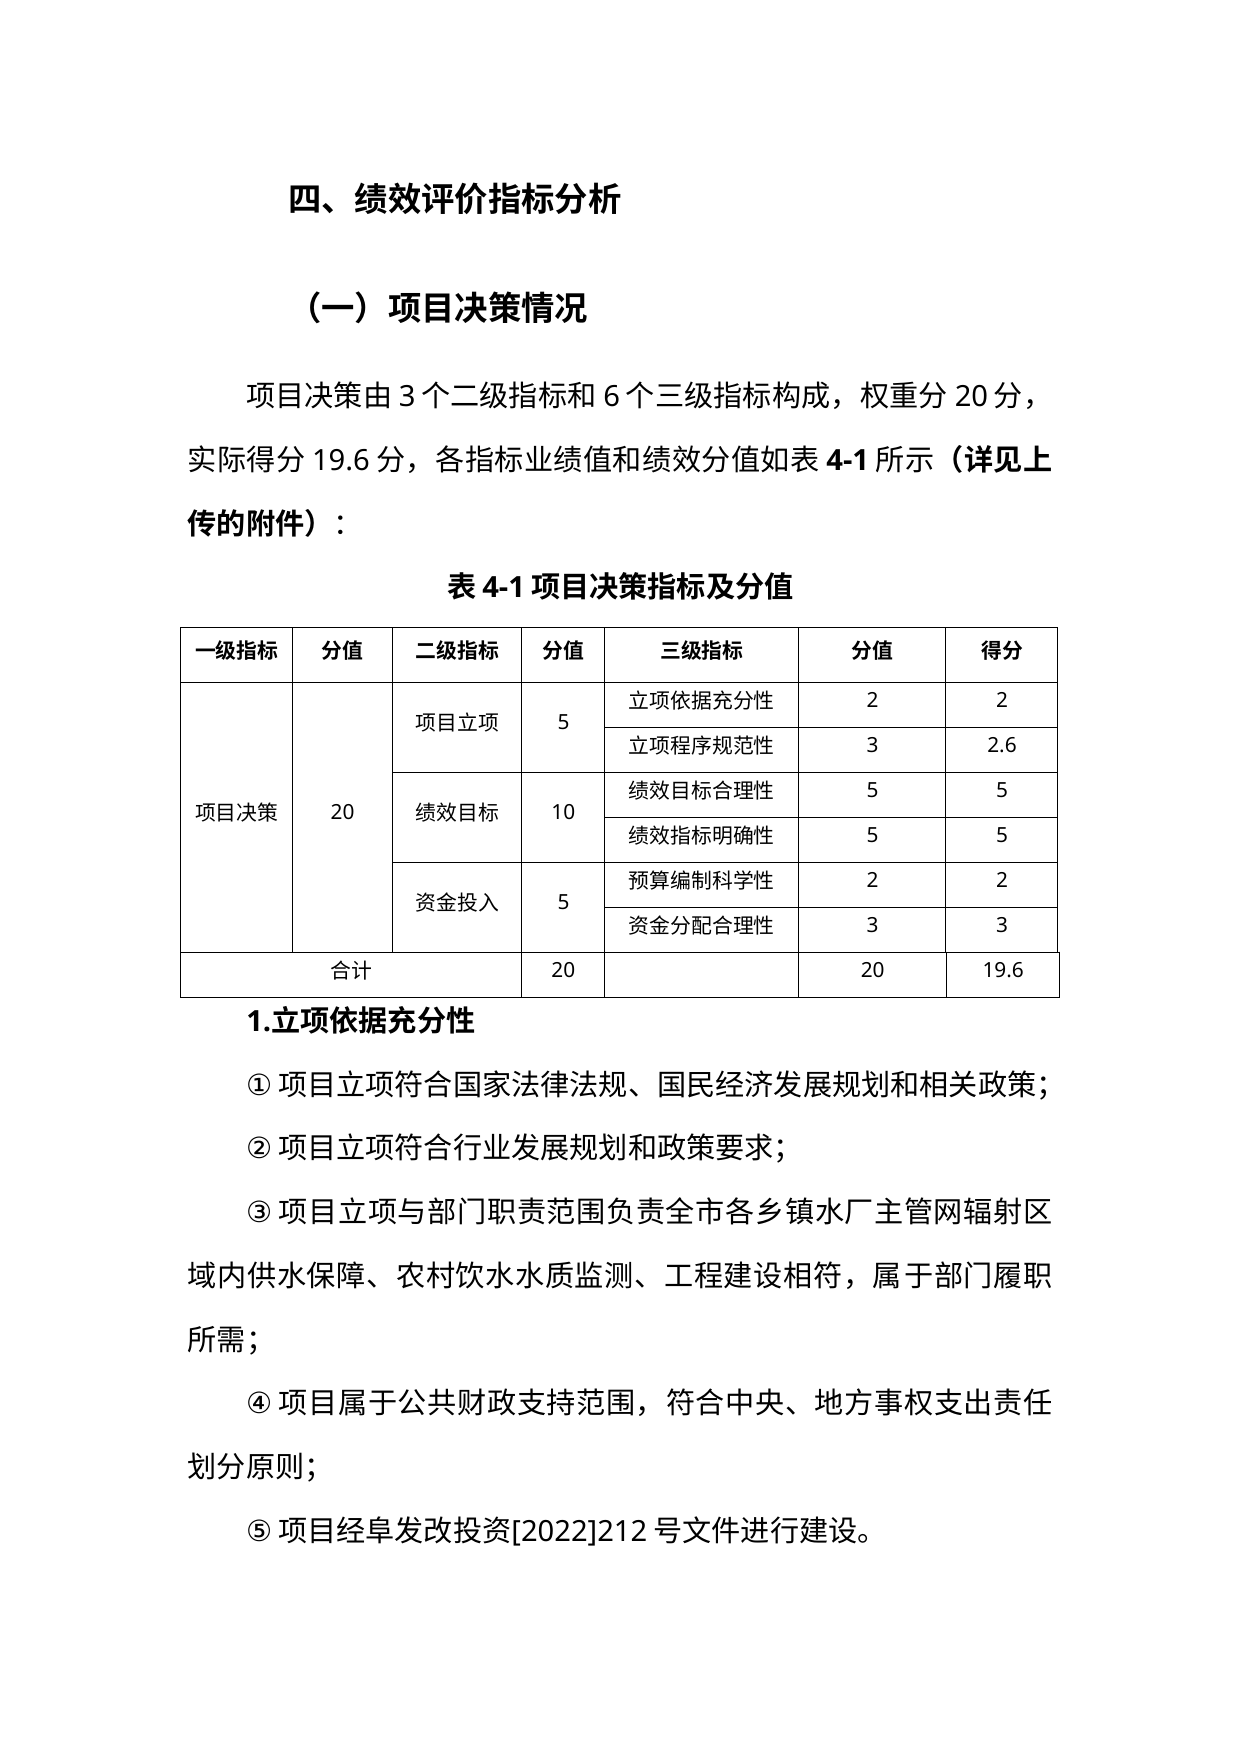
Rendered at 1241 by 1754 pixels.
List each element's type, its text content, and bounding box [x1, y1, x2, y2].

table_cell 19.6 [947, 953, 1059, 997]
table_cell 2 [799, 863, 945, 907]
table_header 分值 [293, 628, 392, 682]
table_cell 合计 [181, 953, 521, 997]
table_cell 立项依据充分性 [605, 683, 798, 727]
table_cell 资金投入 [393, 863, 521, 952]
table_cell 资金分配合理性 [605, 908, 798, 952]
table_cell 5 [946, 773, 1057, 817]
table_cell 2 [946, 683, 1057, 727]
text ②项目立项符合行业发展规划和政策要求； [187, 1125, 1053, 1167]
text ③项目立项与部门职责范围负责全市各乡镇水厂主管网辐射区域内供水保障、农村饮水水质监测、工程建设相符，属于部门履职所需； [187, 1189, 1053, 1359]
table_cell 20 [293, 683, 392, 952]
table_cell 10 [522, 773, 604, 862]
table_cell 2.6 [946, 728, 1057, 772]
table_cell 绩效目标 [393, 773, 521, 862]
table_header 得分 [946, 628, 1057, 682]
table_cell 绩效目标合理性 [605, 773, 798, 817]
subtitle （一）项目决策情况 [187, 263, 1053, 348]
table_header 分值 [522, 628, 604, 682]
table_cell 5 [799, 773, 945, 817]
table_cell 项目决策 [181, 683, 292, 952]
subtitle 四、绩效评价指标分析 [187, 154, 1053, 239]
table_header 三级指标 [605, 628, 798, 682]
text 1.立项依据充分性 [187, 998, 1053, 1040]
table_cell 3 [799, 908, 945, 952]
table_header 分值 [799, 628, 945, 682]
table_cell 5 [522, 863, 604, 952]
table_cell 20 [522, 953, 604, 997]
table_cell 立项程序规范性 [605, 728, 798, 772]
table_cell 预算编制科学性 [605, 863, 798, 907]
table_header 二级指标 [393, 628, 521, 682]
text 项目决策由3个二级指标和6个三级指标构成，权重分20分，实际得分19.6分，各指标业绩值和绩效分值如表4-1所示（详见上传的附件）： [187, 373, 1053, 543]
text ⑤项目经阜发改投资[2022]212号文件进行建设。 [187, 1507, 1053, 1550]
table_cell 2 [799, 683, 945, 727]
text 表4-1项目决策指标及分值 [187, 564, 1053, 606]
table_cell 绩效指标明确性 [605, 818, 798, 862]
table_header 一级指标 [181, 628, 292, 682]
table_cell 5 [799, 818, 945, 862]
table_cell 2 [946, 863, 1057, 907]
text ①项目立项符合国家法律法规、国民经济发展规划和相关政策； [187, 1061, 1053, 1104]
text ④项目属于公共财政支持范围，符合中央、地方事权支出责任划分原则； [187, 1380, 1053, 1486]
table_cell 3 [799, 728, 945, 772]
table_cell 20 [799, 953, 946, 997]
table_cell 3 [946, 908, 1057, 952]
table_cell [605, 953, 798, 997]
table_cell 5 [946, 818, 1057, 862]
table_cell 项目立项 [393, 683, 521, 772]
table_cell 5 [522, 683, 604, 772]
